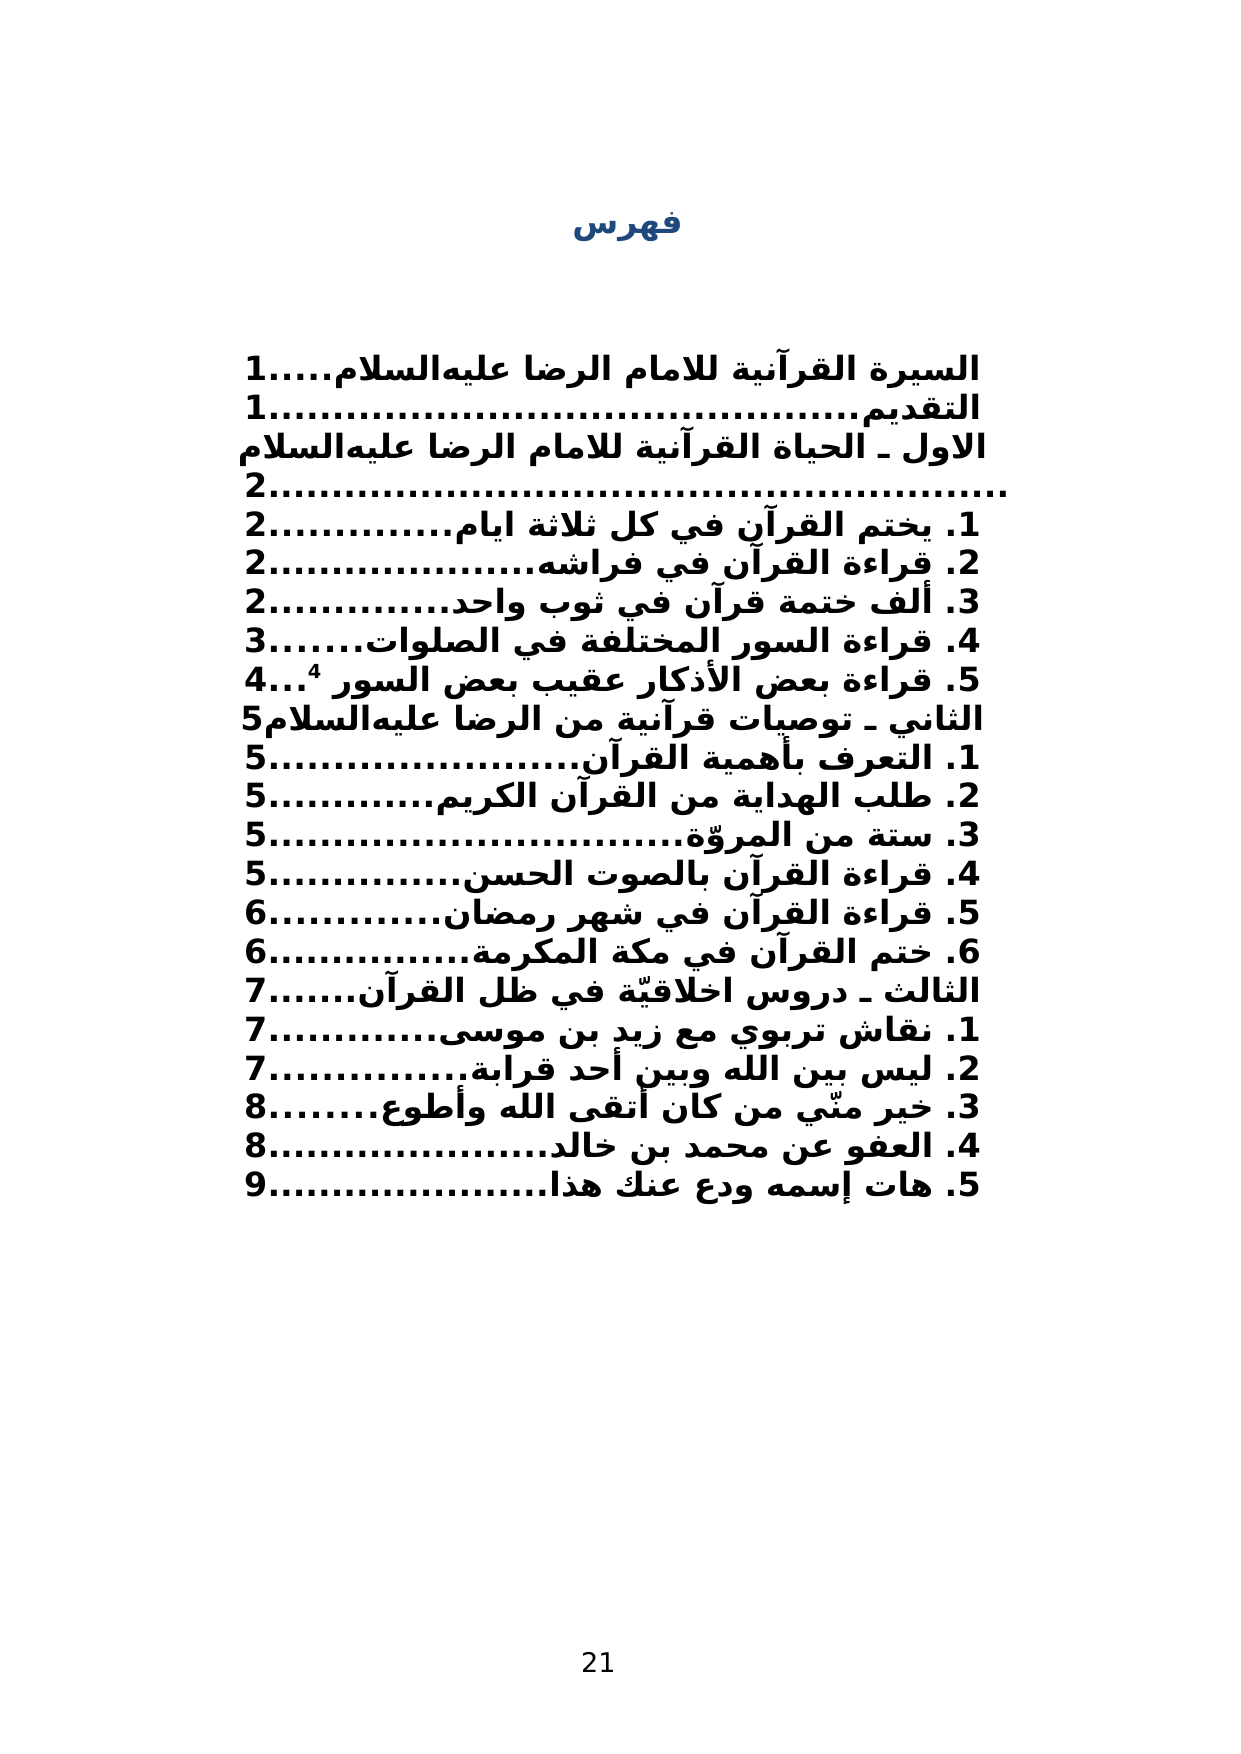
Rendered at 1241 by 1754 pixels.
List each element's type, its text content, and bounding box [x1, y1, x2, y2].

subtitle فهرس [222, 202, 1033, 241]
